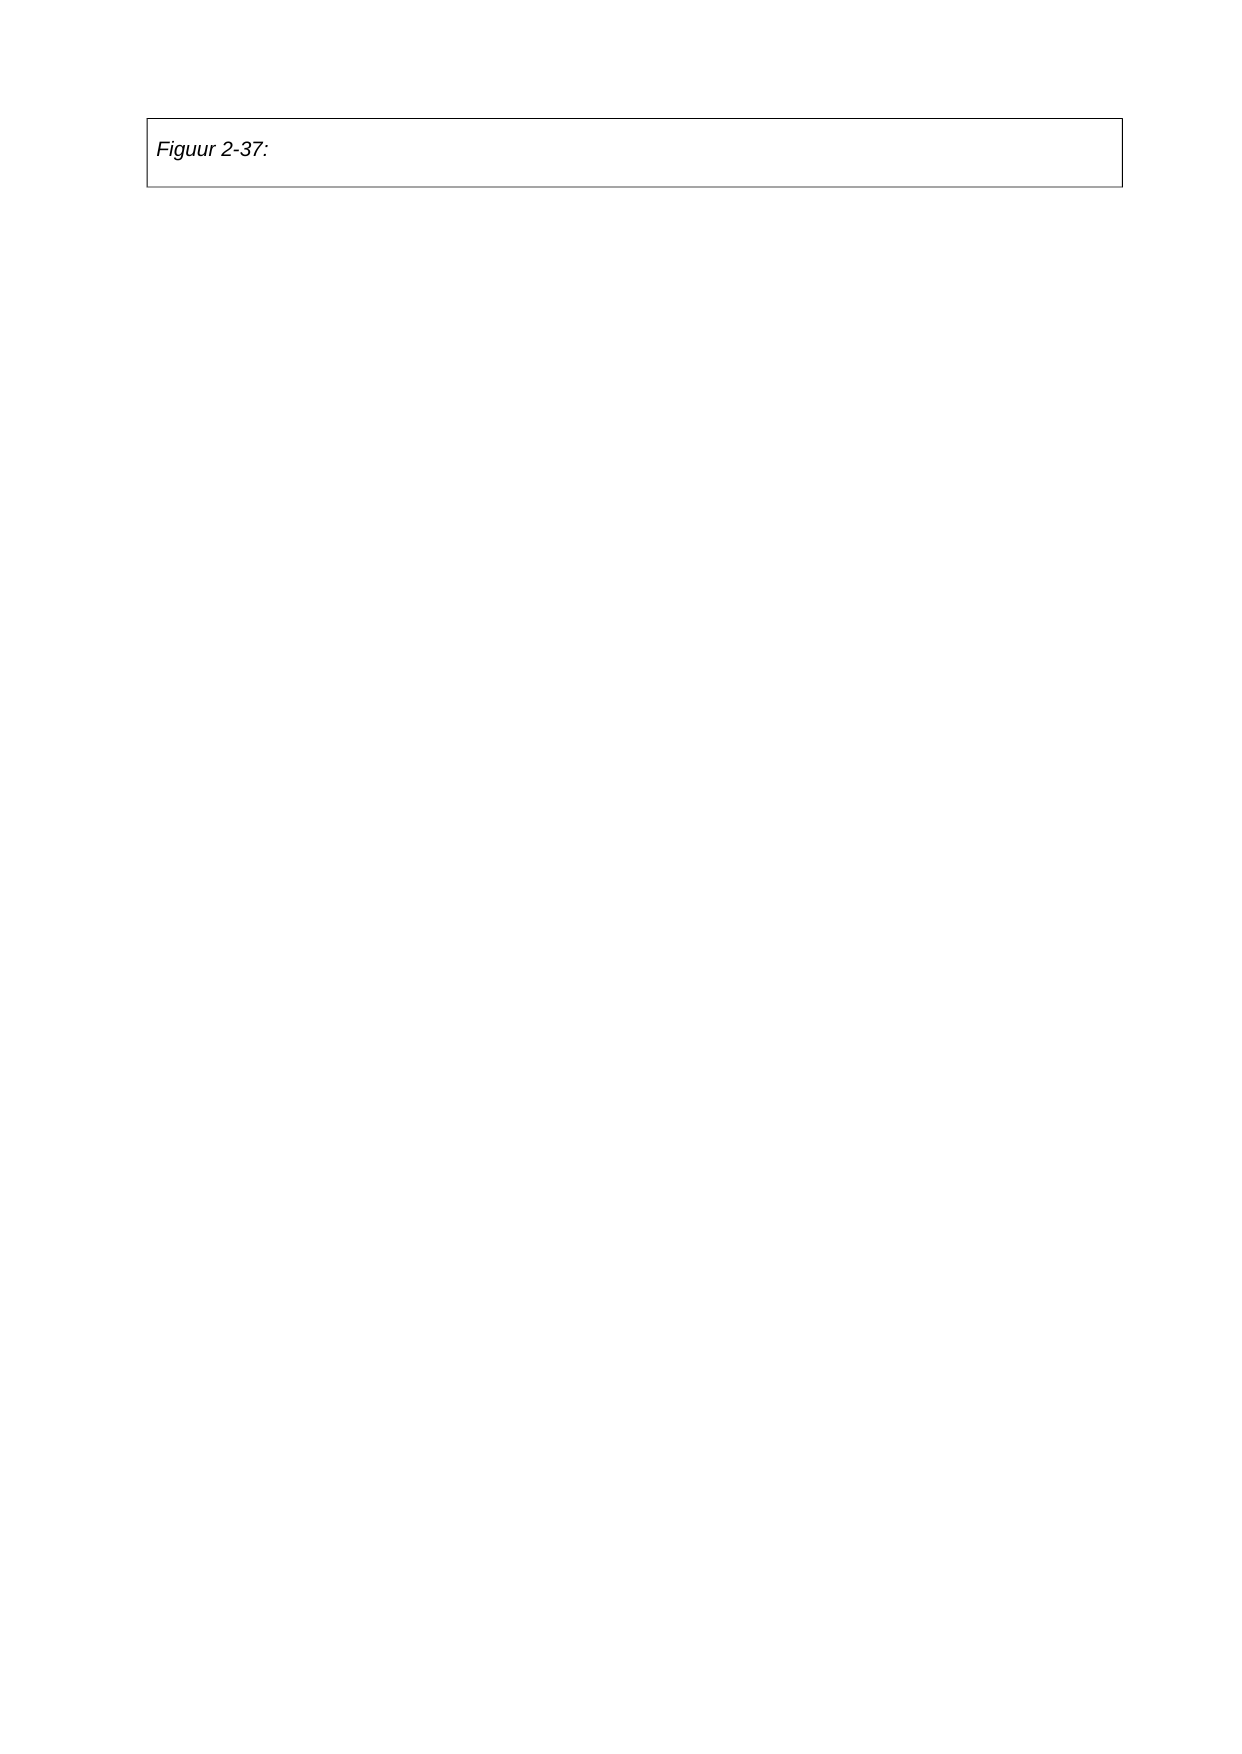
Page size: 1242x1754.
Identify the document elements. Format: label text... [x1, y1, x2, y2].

text Figuur 2-37: [156, 137, 1069, 161]
